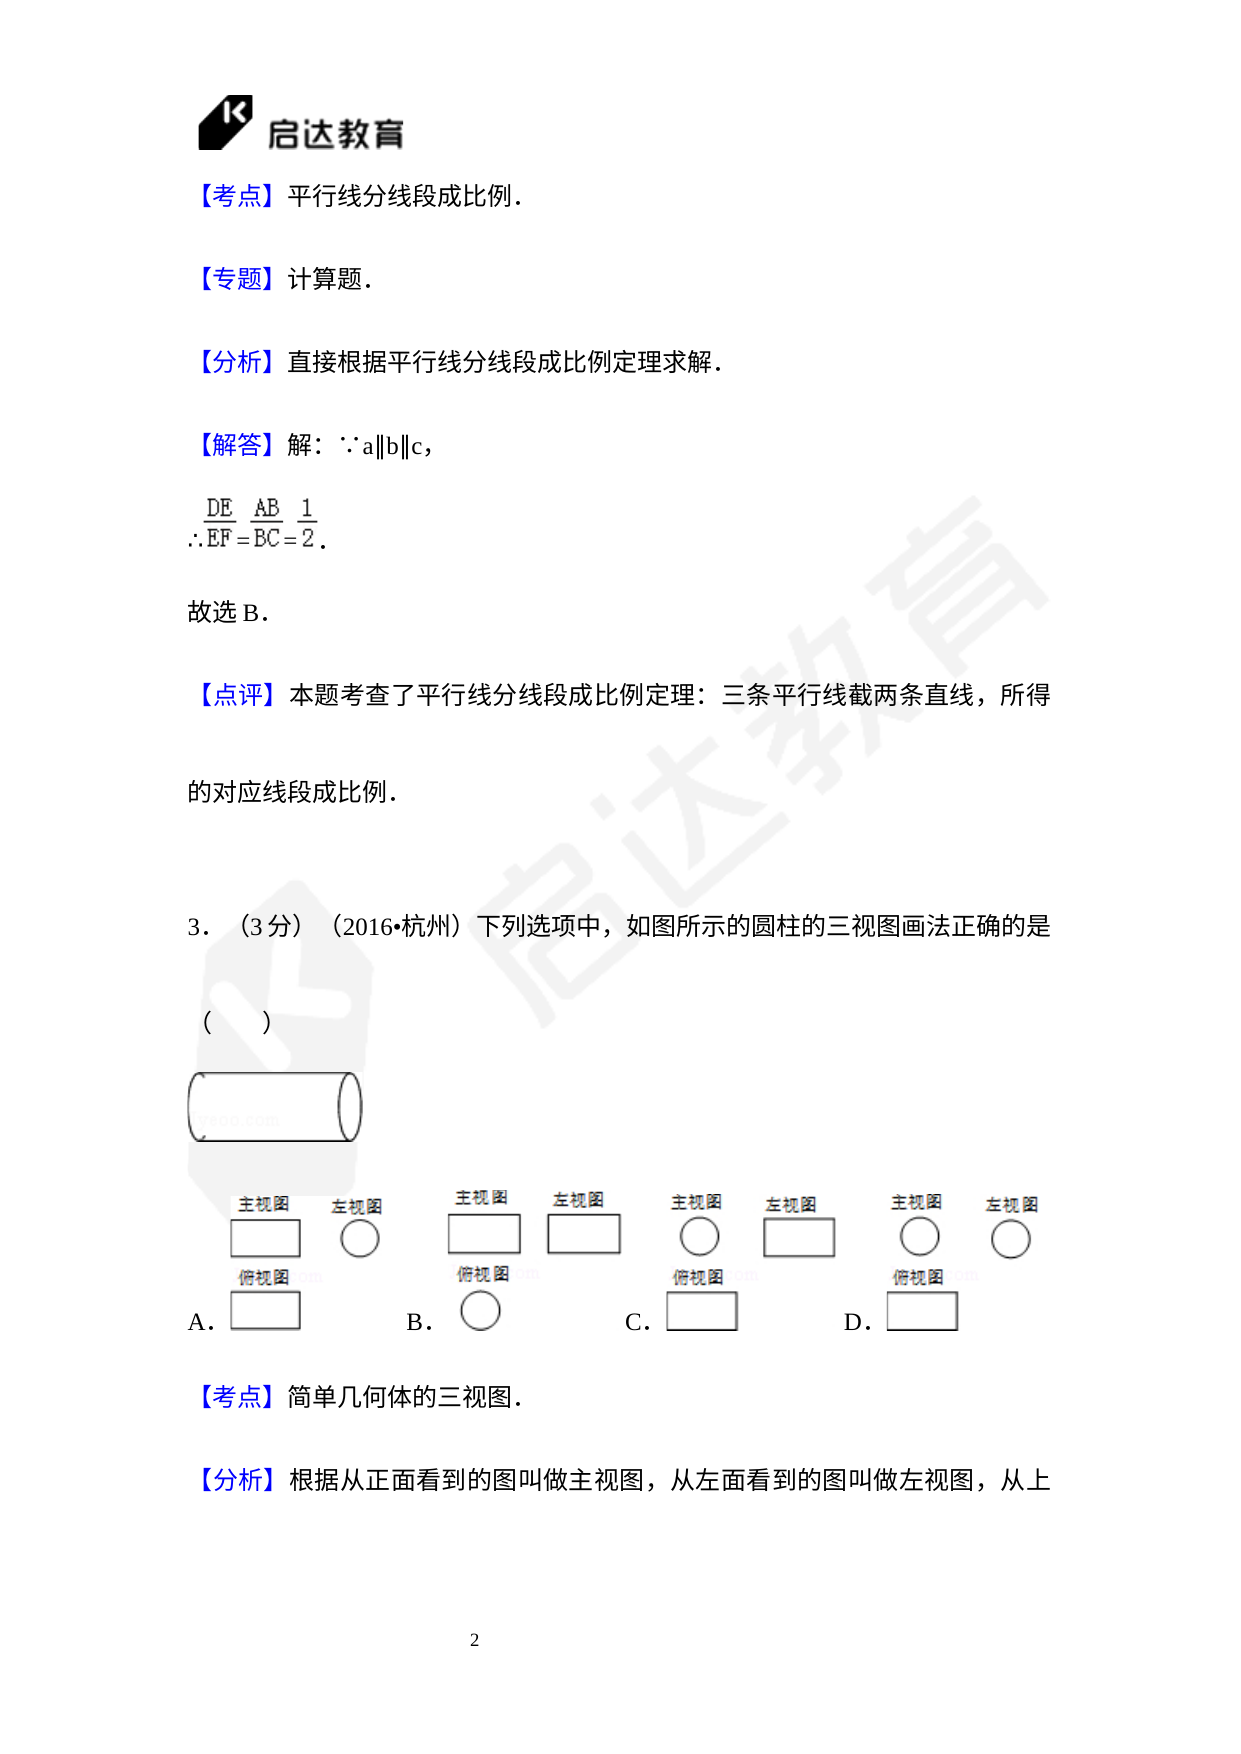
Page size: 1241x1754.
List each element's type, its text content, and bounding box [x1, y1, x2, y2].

picture [203, 494, 237, 550]
picture [666, 1194, 836, 1331]
text 【考点】平行线分线段成比例． [187, 162, 1053, 227]
picture [198, 95, 404, 150]
picture [187, 1072, 363, 1142]
text 【点评】本题考查了平行线分线段成比例定理：三条平行线截两条直线，所得的对应线段成比例． [187, 661, 1053, 823]
text 【解答】解：∵a∥b∥c， [187, 411, 1053, 476]
picture [250, 494, 284, 550]
picture [230, 1196, 383, 1331]
text 3．（3分）（2016•杭州）下列选项中，如图所示的圆柱的三视图画法正确的是（ ） [187, 892, 1053, 1054]
text 【分析】根据从正面看到的图叫做主视图，从左面看到的图叫做左视图，从上面看到的图叫做俯视图，可得答案． [187, 1446, 1053, 1511]
text 【考点】简单几何体的三视图． [187, 1363, 1053, 1428]
text 【分析】直接根据平行线分线段成比例定理求解． [187, 328, 1053, 393]
picture [297, 494, 318, 550]
text 故选B． [187, 578, 1053, 643]
picture [447, 1190, 622, 1331]
text ∴==． [187, 494, 1053, 559]
picture [886, 1194, 1039, 1331]
text 【专题】计算题． [187, 245, 1053, 310]
